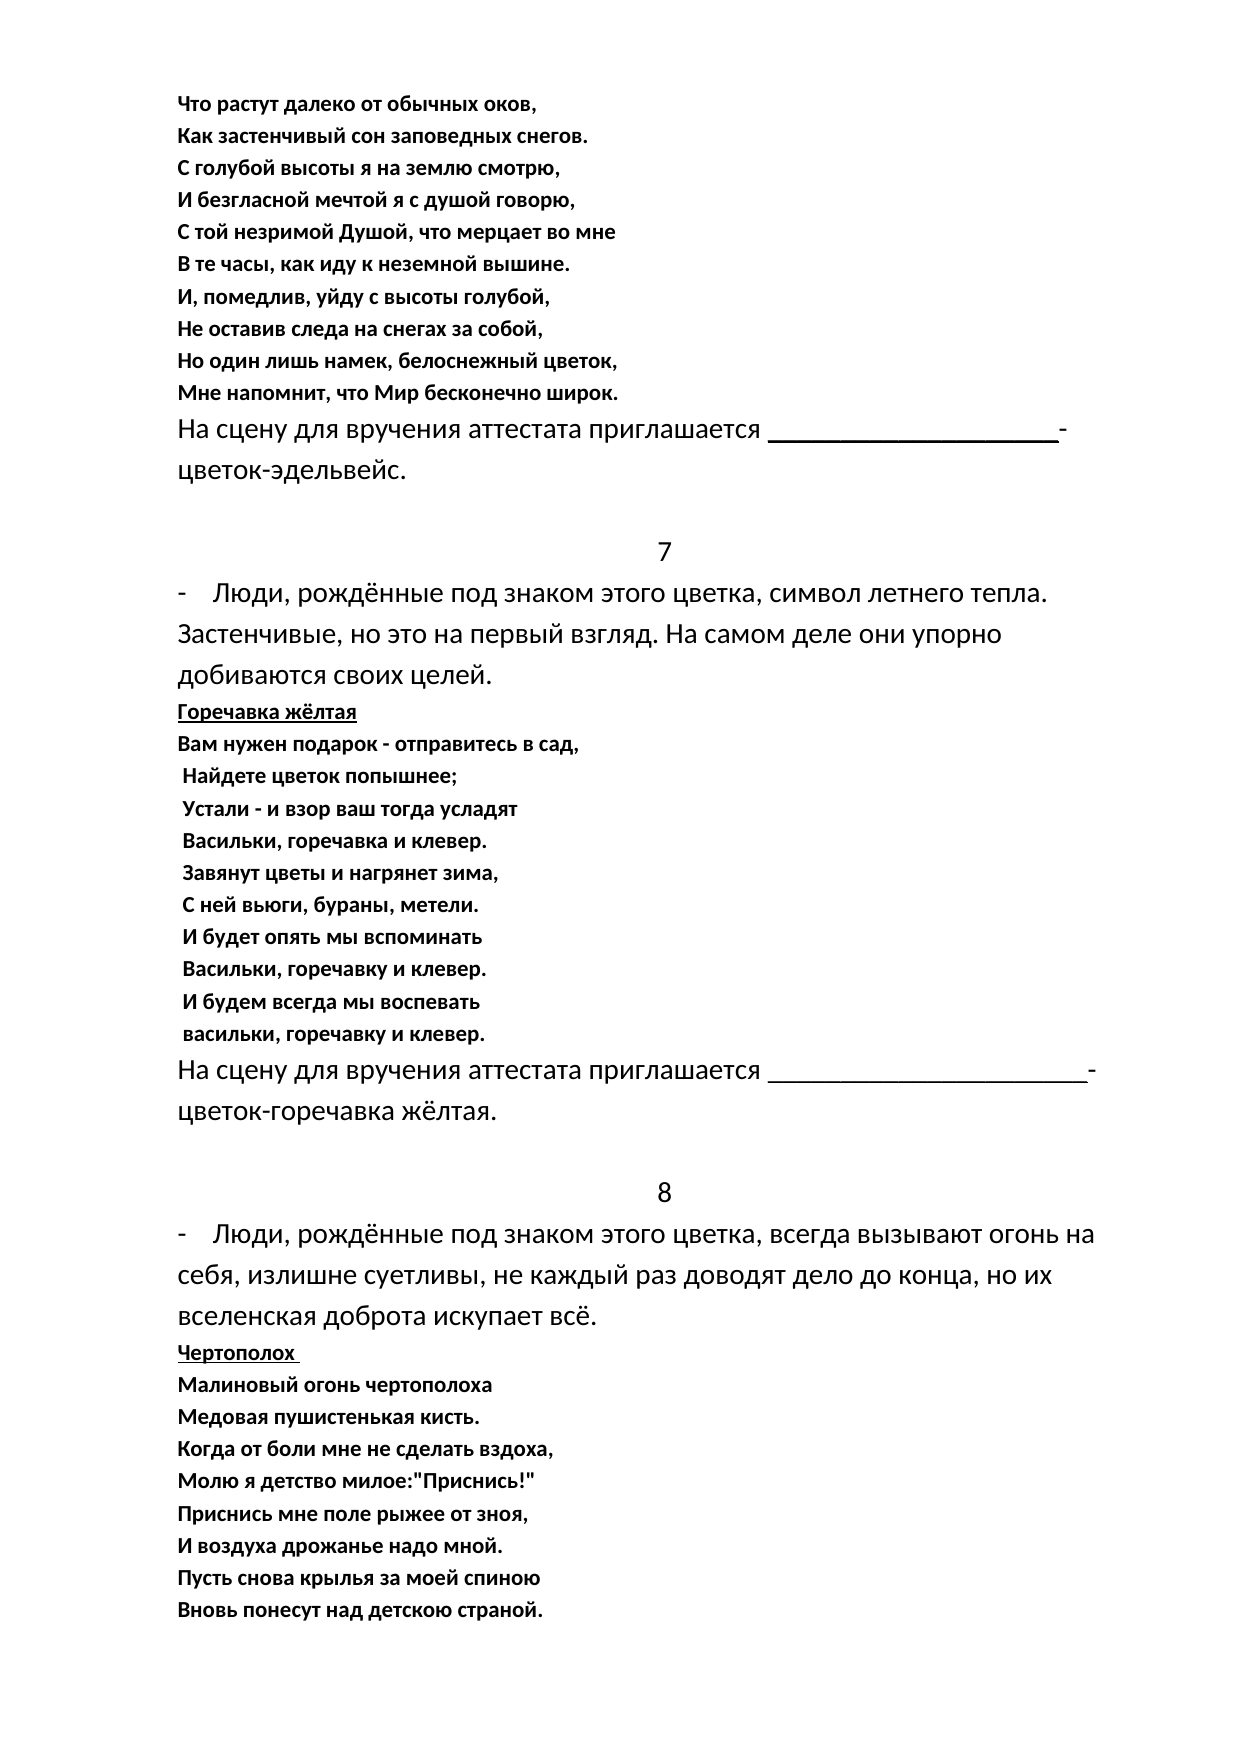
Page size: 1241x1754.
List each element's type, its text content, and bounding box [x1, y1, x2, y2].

text И будет опять мы вспоминать [177, 922, 1152, 950]
text И, помедлив, уйду с высоты голубой, [177, 282, 1152, 310]
text В те часы, как иду к неземной вышине. [177, 249, 1152, 278]
text Горечавка жёлтая [177, 697, 1152, 725]
text Приснись мне поле рыжее от зноя, [177, 1499, 1152, 1527]
text Вам нужен подарок - отправитесь в сад, [177, 729, 1152, 757]
text На сцену для вручения аттестата приглашается ______________________- цветок-горечавка жёлтая. [177, 1051, 1152, 1128]
text Васильки, горечавку и клевер. [177, 954, 1152, 983]
text Но один лишь намек, белоснежный цветок, [177, 346, 1152, 374]
text С той незримой Душой, что мерцает во мне [177, 217, 1152, 245]
text 7 [177, 533, 1152, 569]
text И воздуха дрожанье надо мной. [177, 1531, 1152, 1559]
text васильки, горечавку и клевер. [177, 1019, 1152, 1047]
text И будем всегда мы воспевать [177, 987, 1152, 1015]
text На сцену для вручения аттестата приглашается ____________________- цветок-эдельвейс. [177, 411, 1152, 487]
text С ней вьюги, бураны, метели. [177, 890, 1152, 918]
text - Люди, рождённые под знаком этого цветка, символ летнего тепла. Застенчивые, но это на первый взгляд. На самом деле они упорно добиваются своих целей. [177, 574, 1152, 692]
text И безгласной мечтой я с душой говорю, [177, 185, 1152, 213]
text Когда от боли мне не сделать вздоха, [177, 1434, 1152, 1462]
text Васильки, горечавка и клевер. [177, 826, 1152, 854]
text Вновь понесут над детскою страной. [177, 1595, 1152, 1623]
text Мне напомнит, что Мир бесконечно широк. [177, 378, 1152, 406]
text Что растут далеко от обычных оков, [177, 89, 1152, 117]
text Медовая пушистенькая кисть. [177, 1402, 1152, 1430]
text Не оставив следа на снегах за собой, [177, 314, 1152, 342]
text Устали - и взор ваш тогда усладят [177, 794, 1152, 822]
text Завянут цветы и нагрянет зима, [177, 858, 1152, 886]
text Пусть снова крылья за моей спиною [177, 1563, 1152, 1591]
text Найдете цветок попышнее; [177, 761, 1152, 789]
text - Люди, рождённые под знаком этого цветка, всегда вызывают огонь на себя, излишне суетливы, не каждый раз доводят дело до конца, но их вселенская доброта искупает всё. [177, 1215, 1152, 1332]
text Как застенчивый сон заповедных снегов. [177, 121, 1152, 149]
text С голубой высоты я на землю смотрю, [177, 153, 1152, 181]
text Чертополох [177, 1338, 1152, 1366]
text 8 [177, 1174, 1152, 1209]
text Малиновый огонь чертополоха [177, 1370, 1152, 1398]
text Молю я детство милое:"Приснись!" [177, 1466, 1152, 1494]
